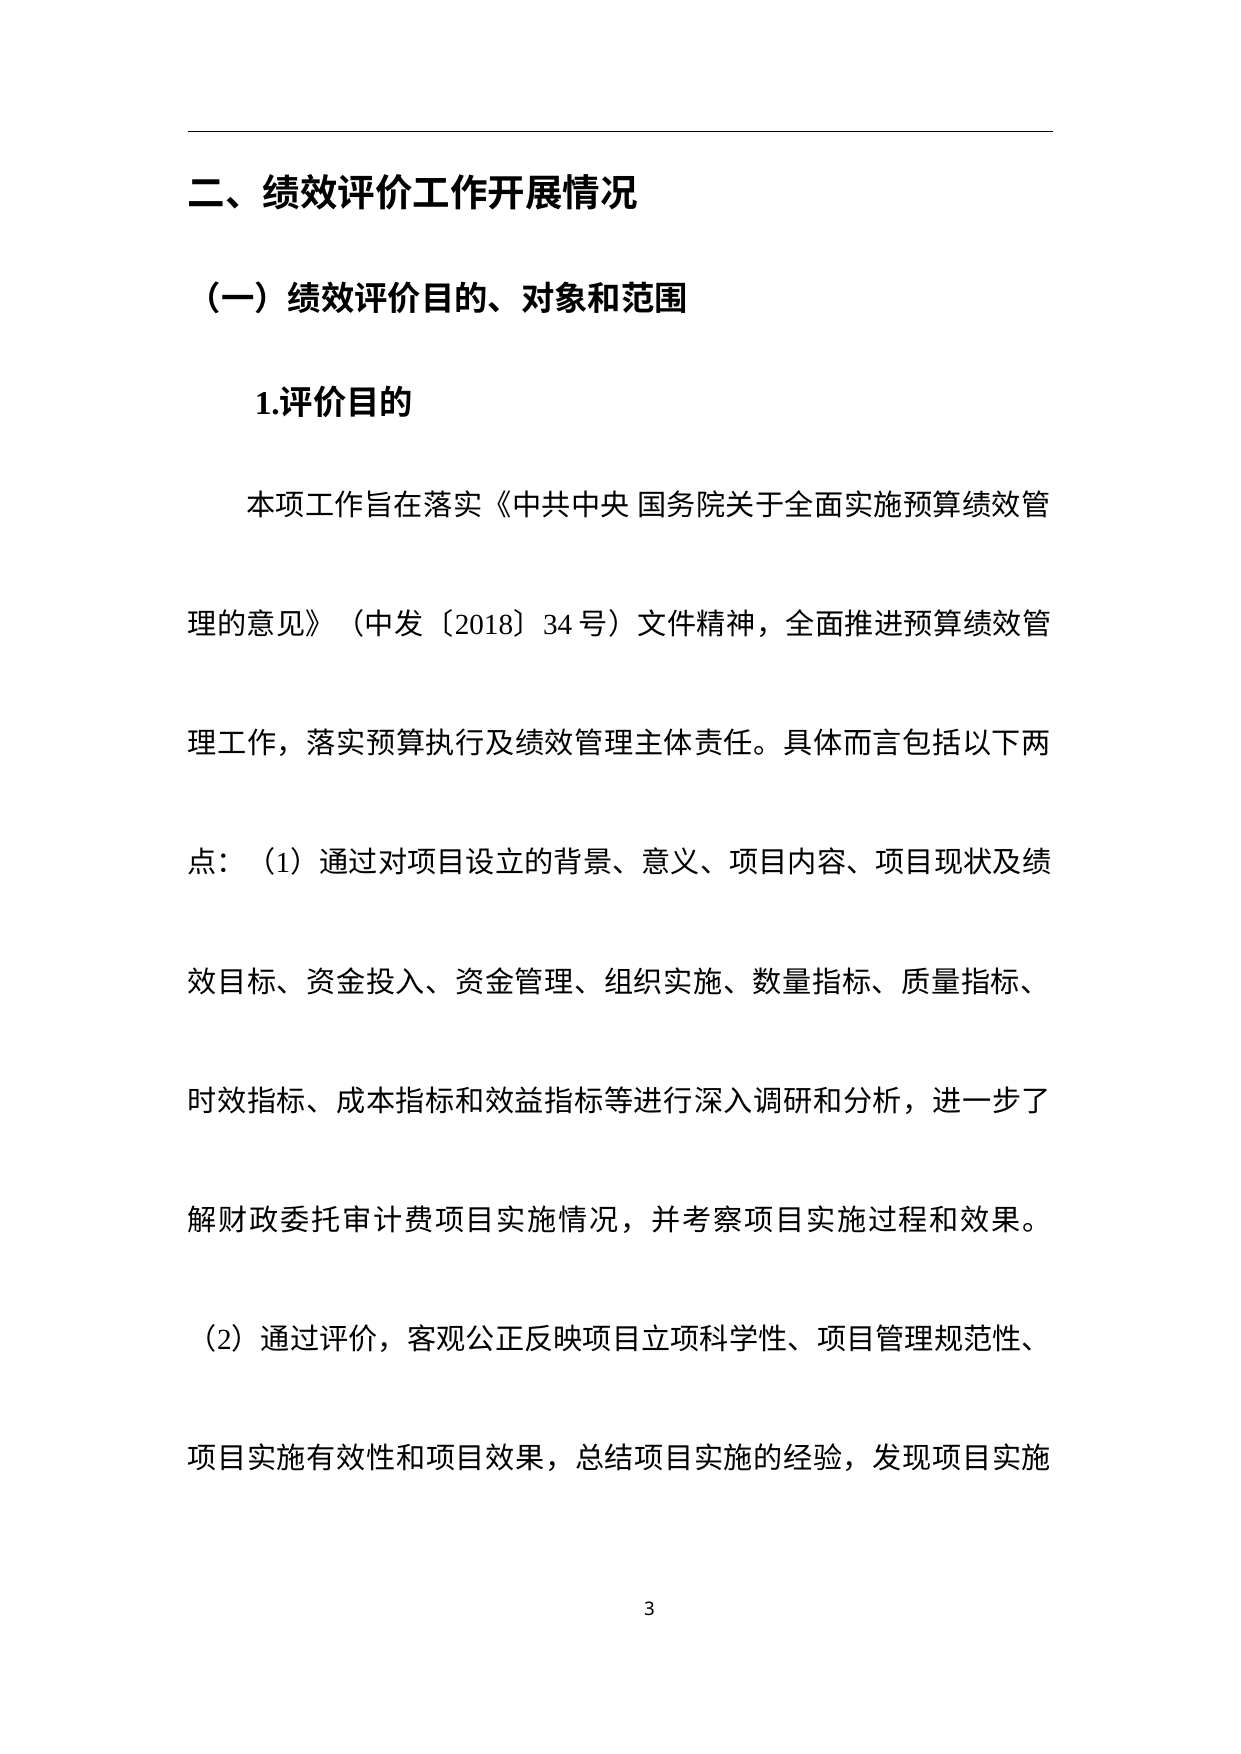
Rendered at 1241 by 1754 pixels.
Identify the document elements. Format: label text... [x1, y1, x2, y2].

subtitle 二、绩效评价工作开展情况 [187, 150, 1053, 229]
subtitle 1.评价目的 [187, 360, 1053, 439]
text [187, 463, 1053, 1495]
subtitle （一）绩效评价目的、对象和范围 [187, 256, 1053, 336]
